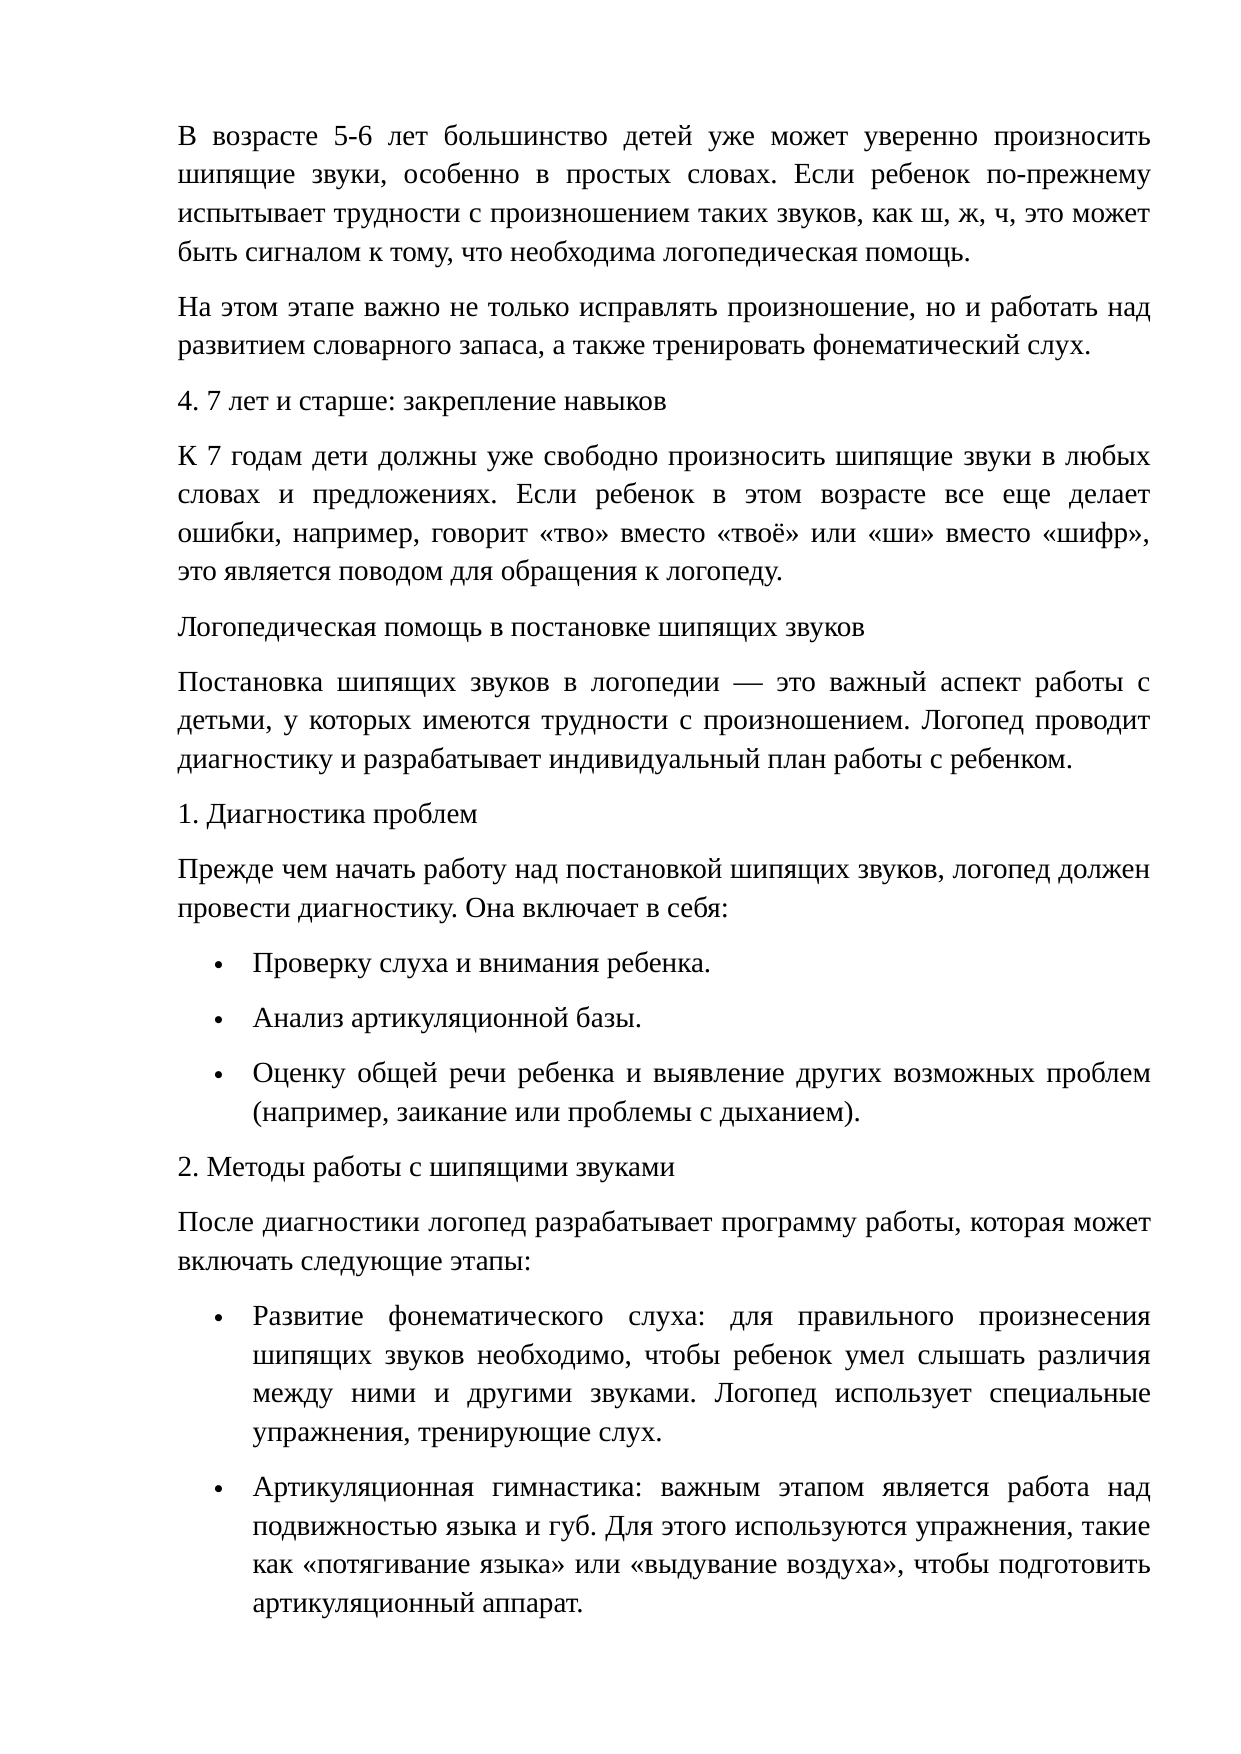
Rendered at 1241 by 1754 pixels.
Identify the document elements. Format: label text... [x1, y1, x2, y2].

list Анализ артикуляционной базы. [215, 1000, 1152, 1034]
list Оценку общей речи ребенка и выявление других возможных проблем (например, заикание или проблемы с дыханием). [215, 1056, 1152, 1128]
list Проверку слуха и внимания ребенка. [215, 945, 1152, 979]
text На этом этапе важно не только исправлять произношение, но и работать над развитием словарного запаса, а также тренировать фонематический слух. [177, 289, 1152, 361]
text В возрасте 5-6 лет большинство детей уже может уверенно произносить шипящие звуки, особенно в простых словах. Если ребенок по-прежнему испытывает трудности с произношением таких звуков, как ш, ж, ч, это может быть сигналом к тому, что необходима логопедическая помощь. [177, 118, 1152, 267]
text К 7 годам дети должны уже свободно произносить шипящие звуки в любых словах и предложениях. Если ребенок в этом возрасте все еще делает ошибки, например, говорит «тво» вместо «твоё» или «ши» вместо «шифр», это является поводом для обращения к логопеду. [177, 438, 1152, 587]
list Развитие фонематического слуха: для правильного произнесения шипящих звуков необходимо, чтобы ребенок умел слышать различия между ними и другими звуками. Логопед использует специальные упражнения, тренирующие слух. [215, 1298, 1152, 1447]
text Прежде чем начать работу над постановкой шипящих звуков, логопед должен провести диагностику. Она включает в себя: [177, 851, 1152, 923]
text Логопедическая помощь в постановке шипящих звуков [177, 609, 1152, 642]
text Постановка шипящих звуков в логопедии — это важный аспект работы с детьми, у которых имеются трудности с произношением. Логопед проводит диагностику и разрабатывает индивидуальный план работы с ребенком. [177, 664, 1152, 774]
text После диагностики логопед разрабатывает программу работы, которая может включать следующие этапы: [177, 1204, 1152, 1277]
text 2. Методы работы с шипящими звуками [177, 1149, 1152, 1183]
list Артикуляционная гимнастика: важным этапом является работа над подвижностью языка и губ. Для этого используются упражнения, такие как «потягивание языка» или «выдувание воздуха», чтобы подготовить артикуляционный аппарат. [215, 1469, 1152, 1618]
text 4. 7 лет и старше: закрепление навыков [177, 383, 1152, 416]
text 1. Диагностика проблем [177, 796, 1152, 830]
